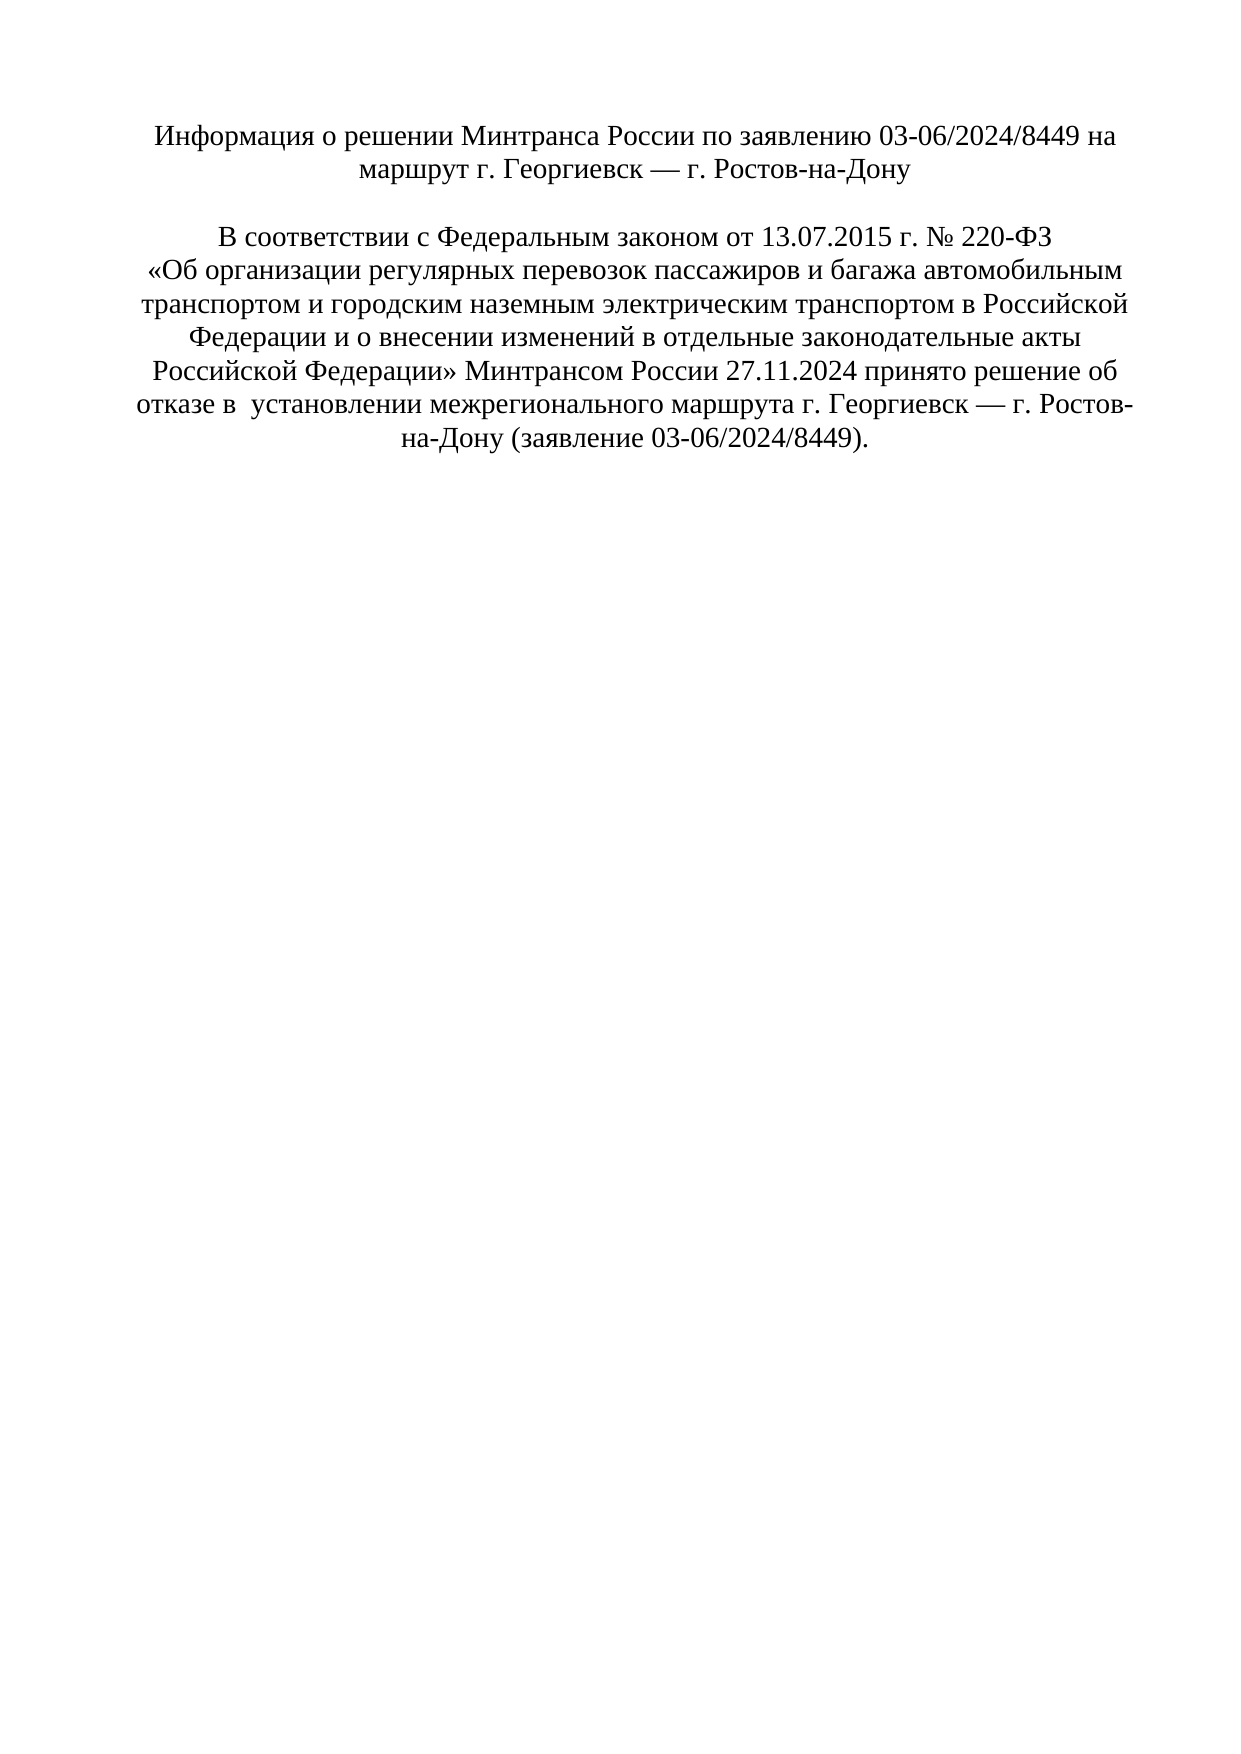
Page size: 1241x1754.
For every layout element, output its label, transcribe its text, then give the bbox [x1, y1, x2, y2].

text В соответствии с Федеральным законом от 13.07.2015 г. № 220-ФЗ «Об организации регулярных перевозок пассажиров и багажа автомобильным транспортом и городским наземным электрическим транспортом в Российской Федерации и о внесении изменений в отдельные законодательные акты Российской Федерации» Минтрансом России 27.11.2024 принято решение об отказе в установлении межрегионального маршрута г. Георгиевск — г. Ростов-на-Дону (заявление 03-06/2024/8449). [118, 219, 1152, 453]
text Информация о решении Минтранса России по заявлению 03-06/2024/8449 на маршрут г. Георгиевск — г. Ростов-на-Дону [118, 118, 1152, 185]
